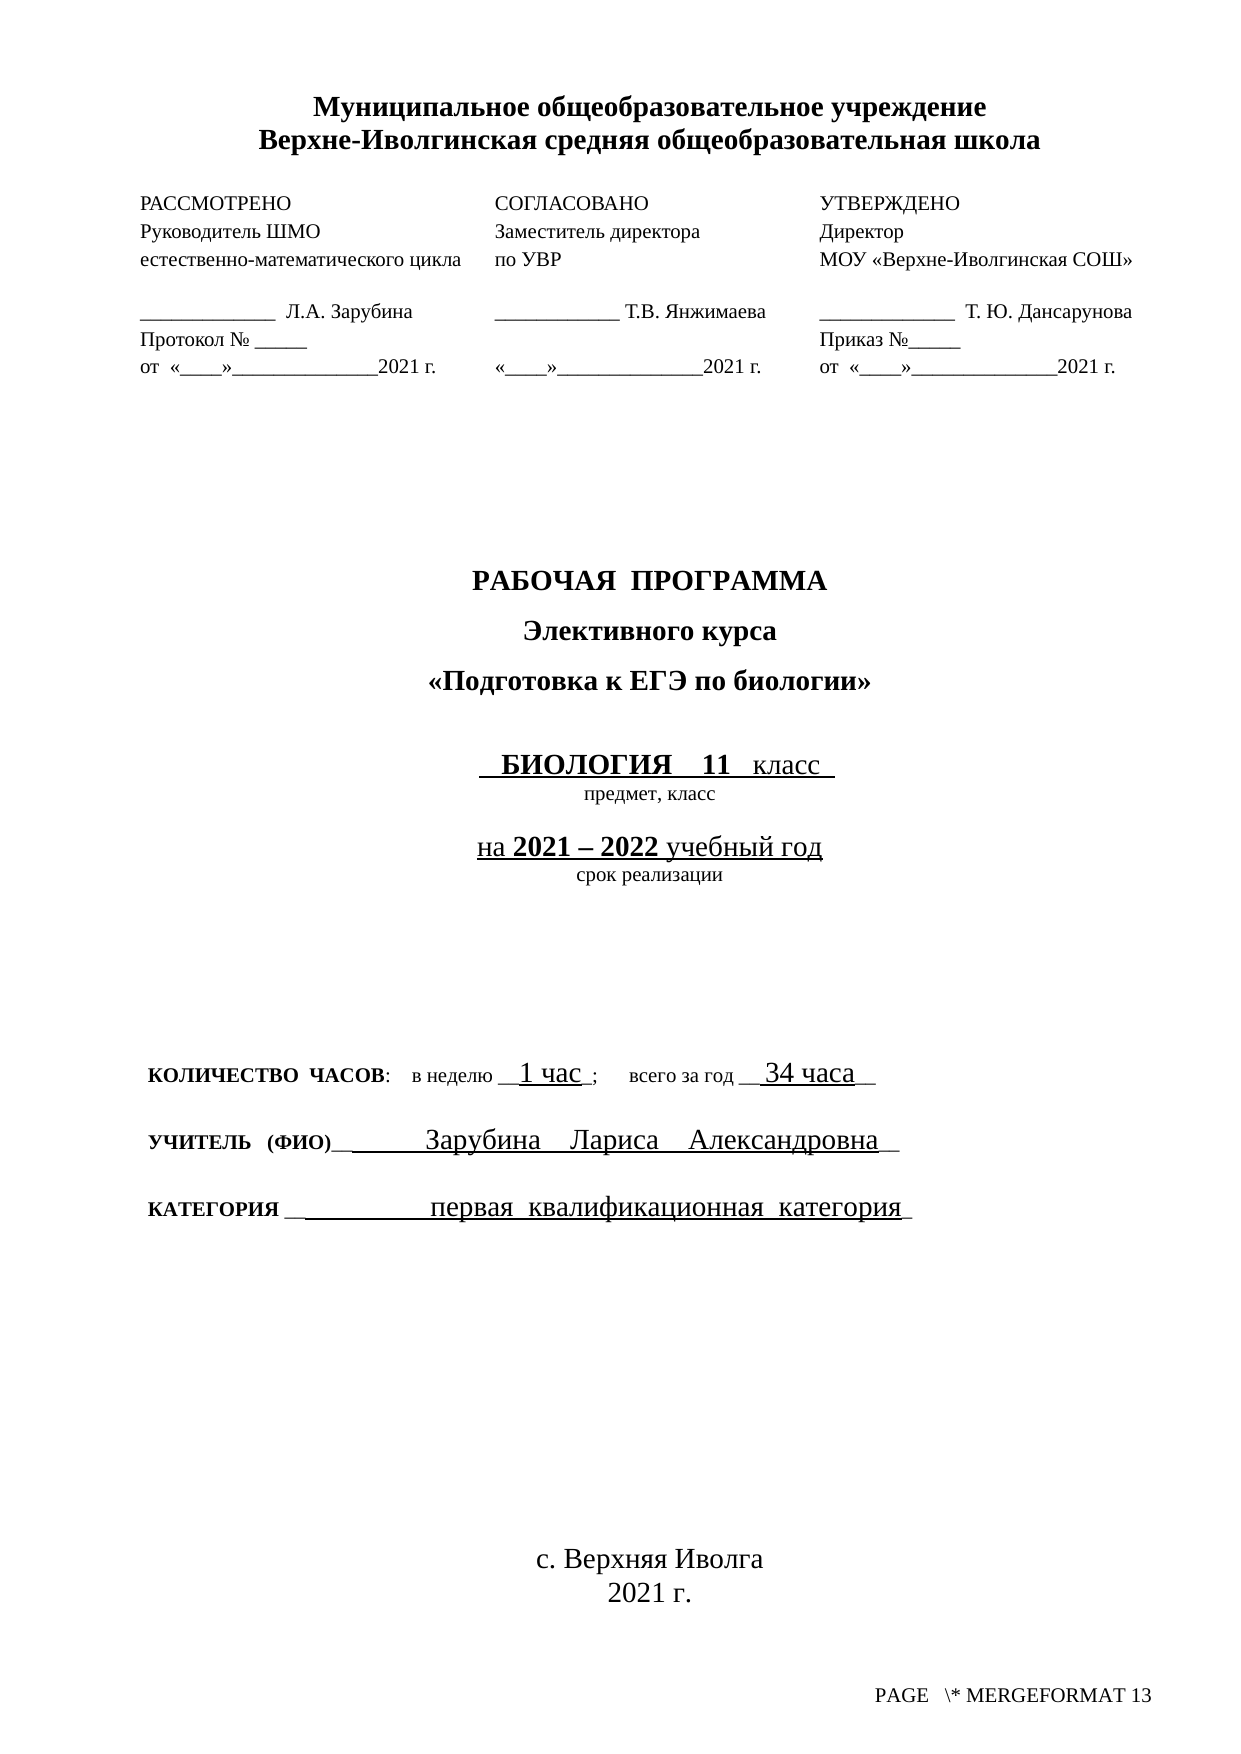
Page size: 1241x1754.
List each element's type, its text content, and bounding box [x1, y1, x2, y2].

text БИОЛОГИЯ 11 класс [148, 747, 1152, 781]
text предмет, класс [148, 781, 1152, 805]
text Муниципальное общеобразовательное учреждение [148, 89, 1152, 122]
text КОЛИЧЕСТВО ЧАСОВ: в неделю __1 час_; всего за год __ 34 часа__ [148, 1055, 1152, 1088]
text РАБОЧАЯ ПРОГРАММА [148, 563, 1152, 596]
text с. Верхняя Иволга [148, 1541, 1152, 1575]
text 2021 г. [148, 1575, 1152, 1608]
text Элективного курса [148, 613, 1152, 647]
text Верхне-Иволгинская средняя общеобразовательная школа [148, 122, 1152, 156]
text на 2021 – 2022 учебный год [148, 829, 1152, 862]
table_header СОГЛАСОВАНО Заместитель директора по УВР ____________ Т.В. Янжимаева «____»______________2021 г. [484, 189, 808, 407]
text «Подготовка к ЕГЭ по биологии» [148, 663, 1152, 697]
text УЧИТЕЛЬ (ФИО)__ Зарубина Лариса Александровна__ [148, 1122, 1152, 1156]
text срок реализации [148, 862, 1152, 886]
table_header УТВЕРЖДЕНО Директор МОУ «Верхне-Иволгинская СОШ» _____________ Т. Ю. Дансарунова Приказ №_____ от «____»______________2021 г. [808, 189, 1148, 407]
text КАТЕГОРИЯ __ первая квалификационная категория_ [148, 1189, 1152, 1223]
table_header РАССМОТРЕНО Руководитель ШМО естественно-математического цикла _____________ Л.А. Зарубина Протокол № _____ от «____»______________2021 г. [129, 189, 483, 407]
